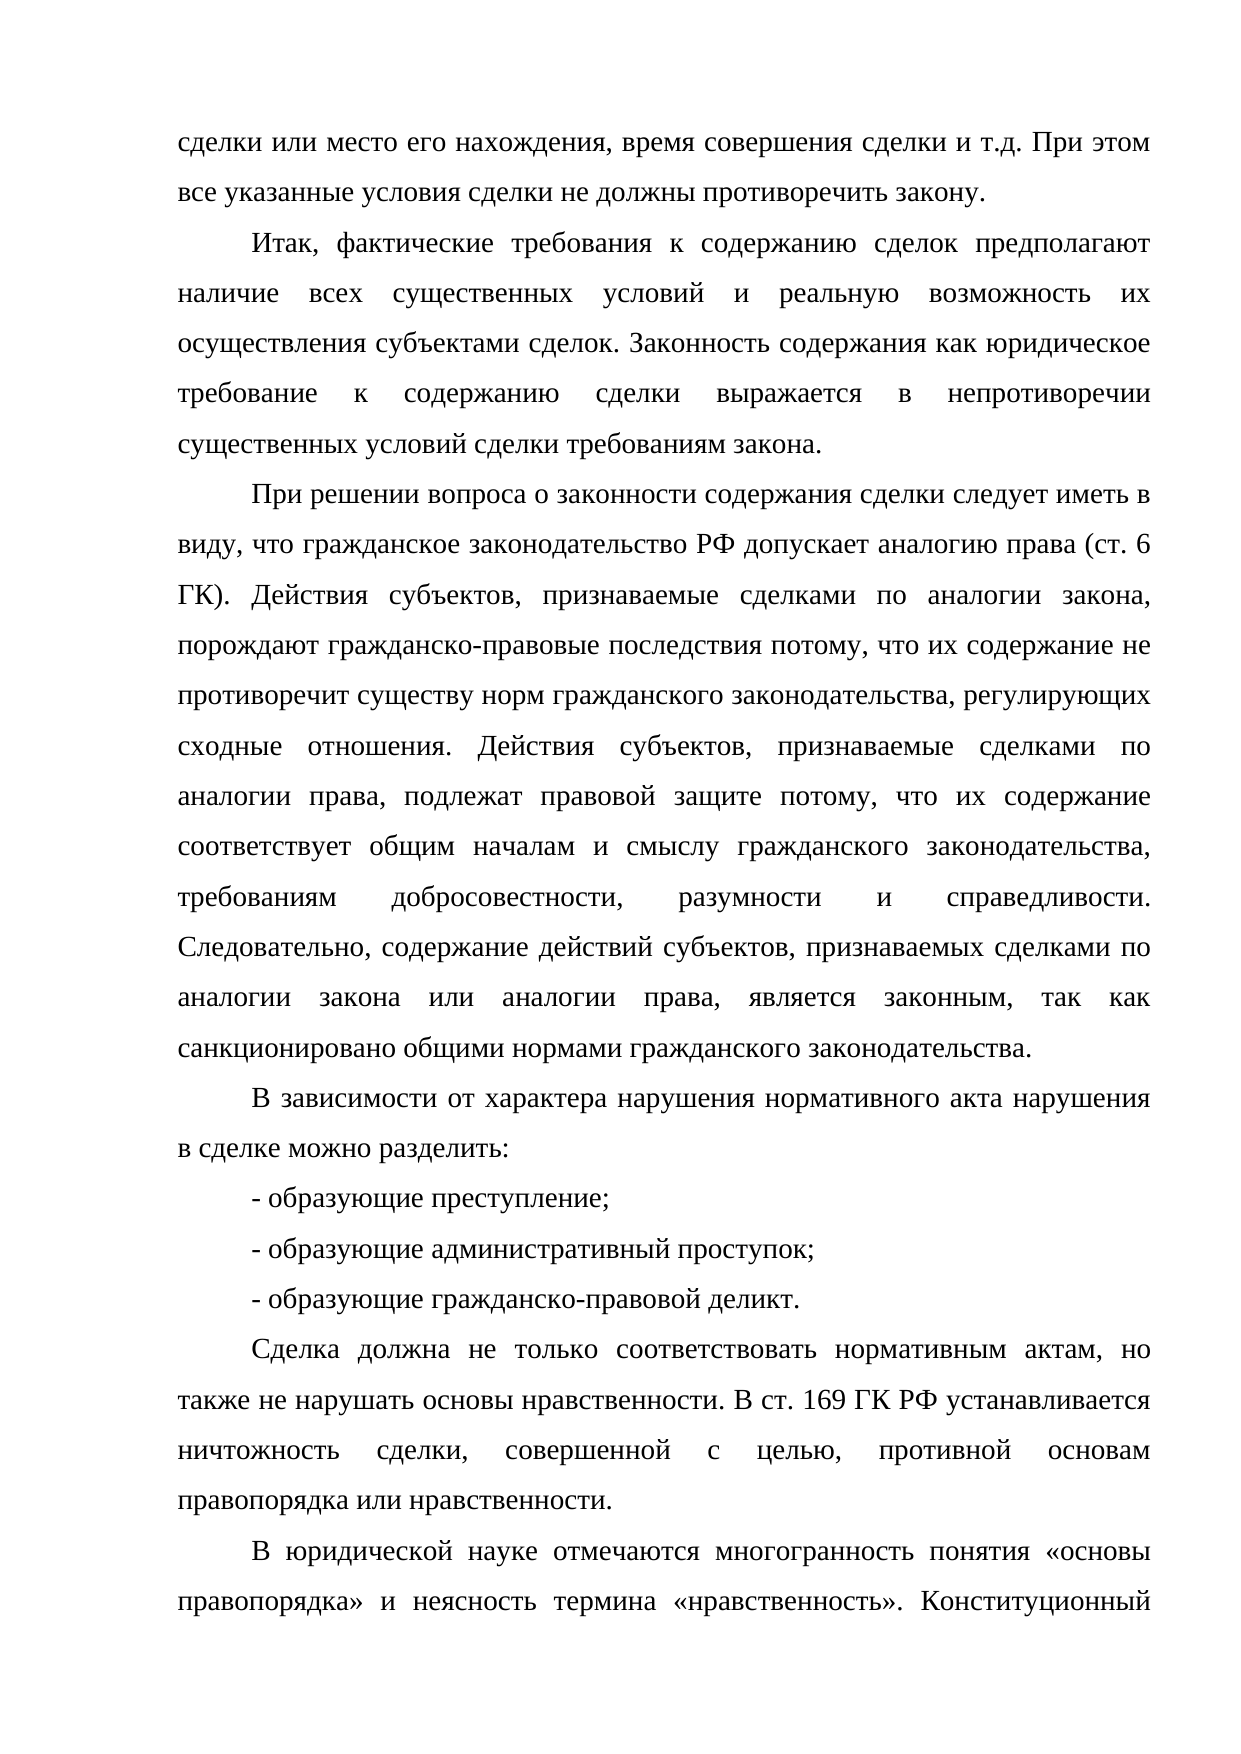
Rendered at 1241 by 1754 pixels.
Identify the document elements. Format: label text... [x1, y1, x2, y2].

text Итак, фактические требования к содержанию сделок предполагают наличие всех существенных условий и реальную возможность их осуществления субъектами сделок. Законность содержания как юридическое требование к содержанию сделки выражается в непротиворечии существенных условий сделки требованиям закона. [177, 225, 1152, 459]
text В зависимости от характера нарушения нормативного акта нарушения в сделке можно разделить: [177, 1080, 1152, 1164]
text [177, 124, 1152, 208]
text При решении вопроса о законности содержания сделки следует иметь в виду, что гражданское законодательство РФ допускает аналогию права (ст. 6 ГК). Действия субъектов, признаваемые сделками по аналогии закона, порождают гражданско-правовые последствия потому, что их содержание не противоречит существу норм гражданского законодательства, регулирующих сходные отношения. Действия субъектов, признаваемые сделками по аналогии права, подлежат правовой защите потому, что их содержание соответствует общим началам и смыслу гражданского законодательства, требованиям добросовестности, разумности и справедливости. Следовательно, содержание действий субъектов, признаваемых сделками по аналогии закона или аналогии права, является законным, так как санкционировано общими нормами гражданского законодательства. [177, 476, 1152, 1063]
text - образующие преступление; [177, 1181, 1152, 1214]
text - образующие гражданско-правовой деликт. [177, 1281, 1152, 1315]
text Сделка должна не только соответствовать нормативным актам, но также не нарушать основы нравственности. В ст. 169 ГК РФ устанавливается ничтожность сделки, совершенной с целью, противной основам правопорядка или нравственности. [177, 1332, 1152, 1516]
text - образующие административный проступок; [177, 1231, 1152, 1264]
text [177, 1533, 1152, 1617]
